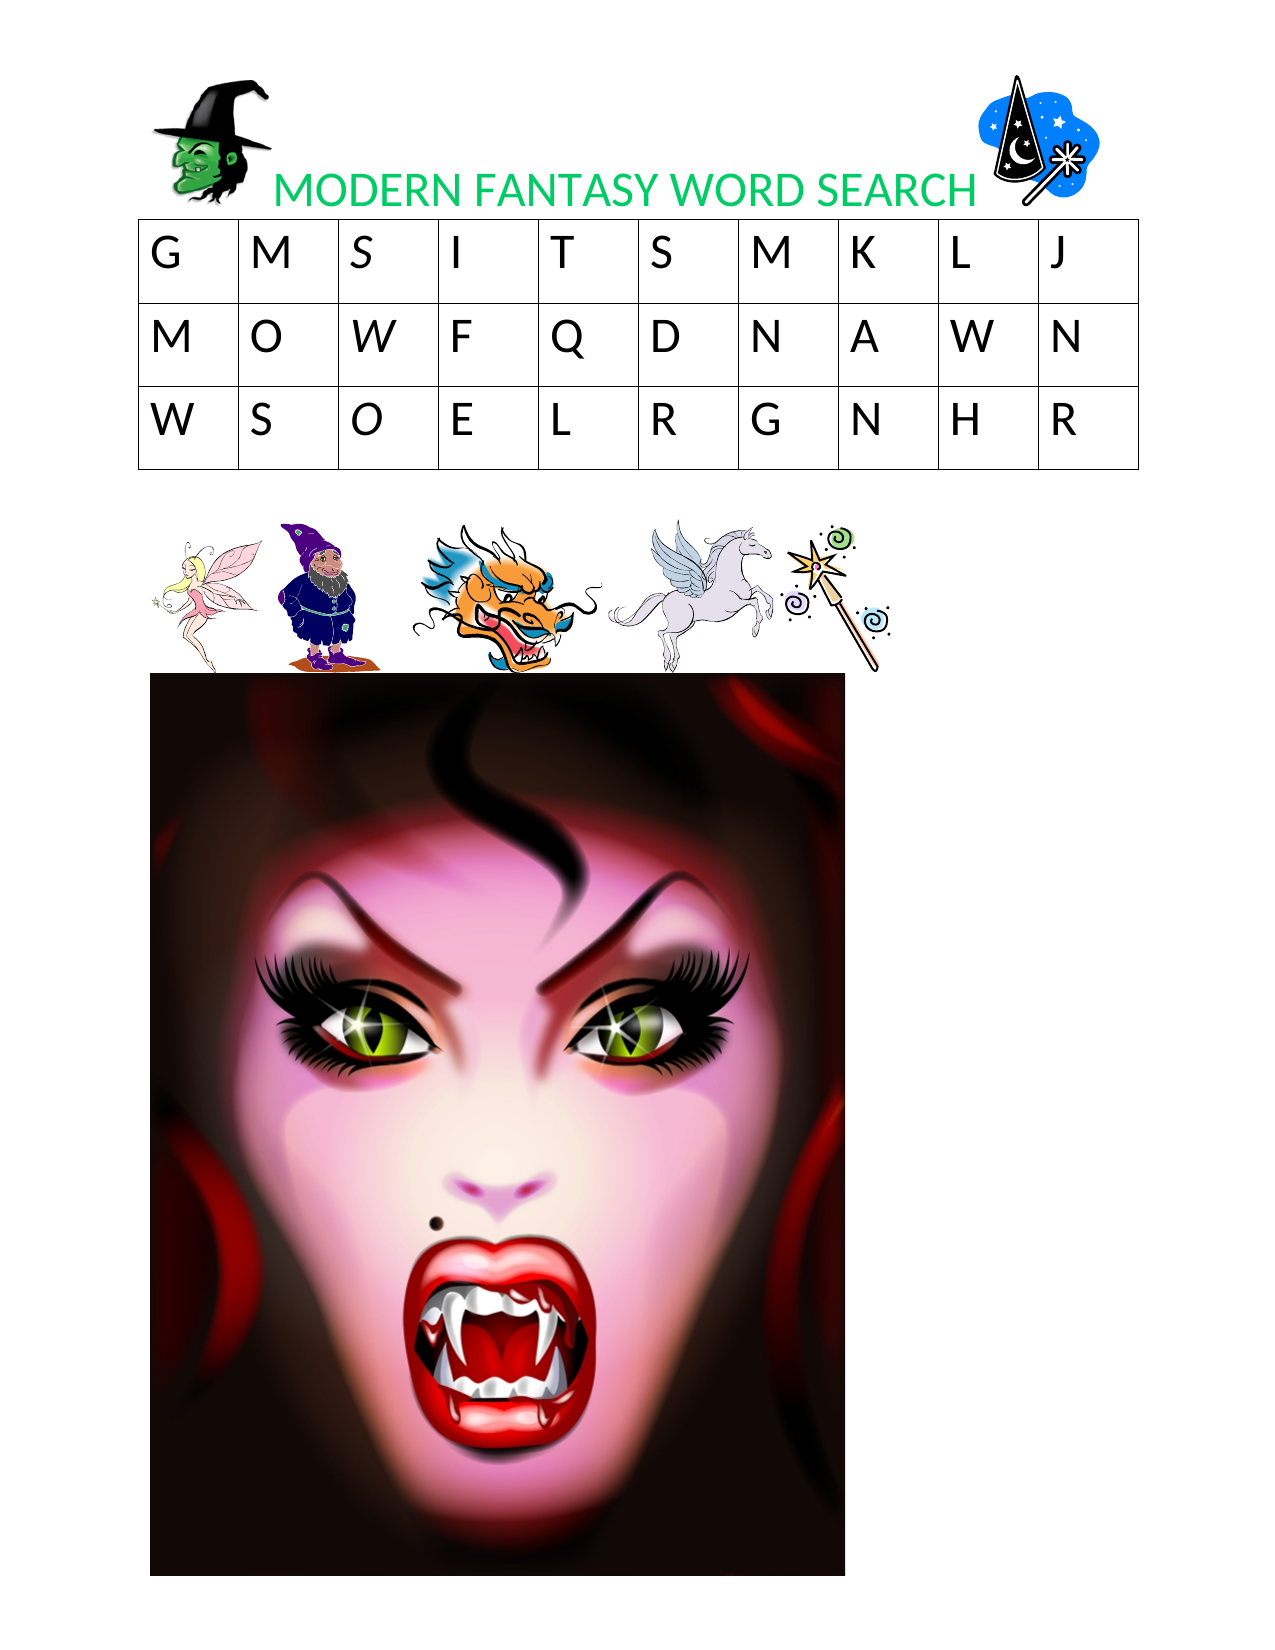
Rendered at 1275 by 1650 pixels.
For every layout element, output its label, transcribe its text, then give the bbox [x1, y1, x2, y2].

table_header I [439, 220, 538, 302]
table_header T [539, 220, 638, 302]
table_cell W [339, 304, 438, 386]
table_cell G [739, 387, 838, 469]
table_cell R [639, 387, 738, 469]
table_cell E [439, 387, 538, 469]
table_header S [639, 220, 738, 302]
table_cell N [839, 387, 938, 469]
table_cell W [939, 304, 1038, 386]
table_cell D [639, 304, 738, 386]
table_cell F [439, 304, 538, 386]
picture [150, 673, 846, 1576]
table_cell O [339, 387, 438, 469]
table_header M [739, 220, 838, 302]
table_cell N [1039, 304, 1138, 386]
table_header S [339, 220, 438, 302]
table_header J [1039, 220, 1138, 302]
table_header M [239, 220, 338, 302]
table_cell R [1039, 387, 1138, 469]
table_cell N [739, 304, 838, 386]
table_cell H [939, 387, 1038, 469]
table_cell Q [539, 304, 638, 386]
table_header L [939, 220, 1038, 302]
table_header G [139, 220, 238, 302]
table_cell S [239, 387, 338, 469]
table_cell A [839, 304, 938, 386]
table_header K [839, 220, 938, 302]
table_cell M [139, 304, 238, 386]
table_cell W [139, 387, 238, 469]
table_cell O [239, 304, 338, 386]
table_cell L [539, 387, 638, 469]
picture [150, 80, 272, 207]
